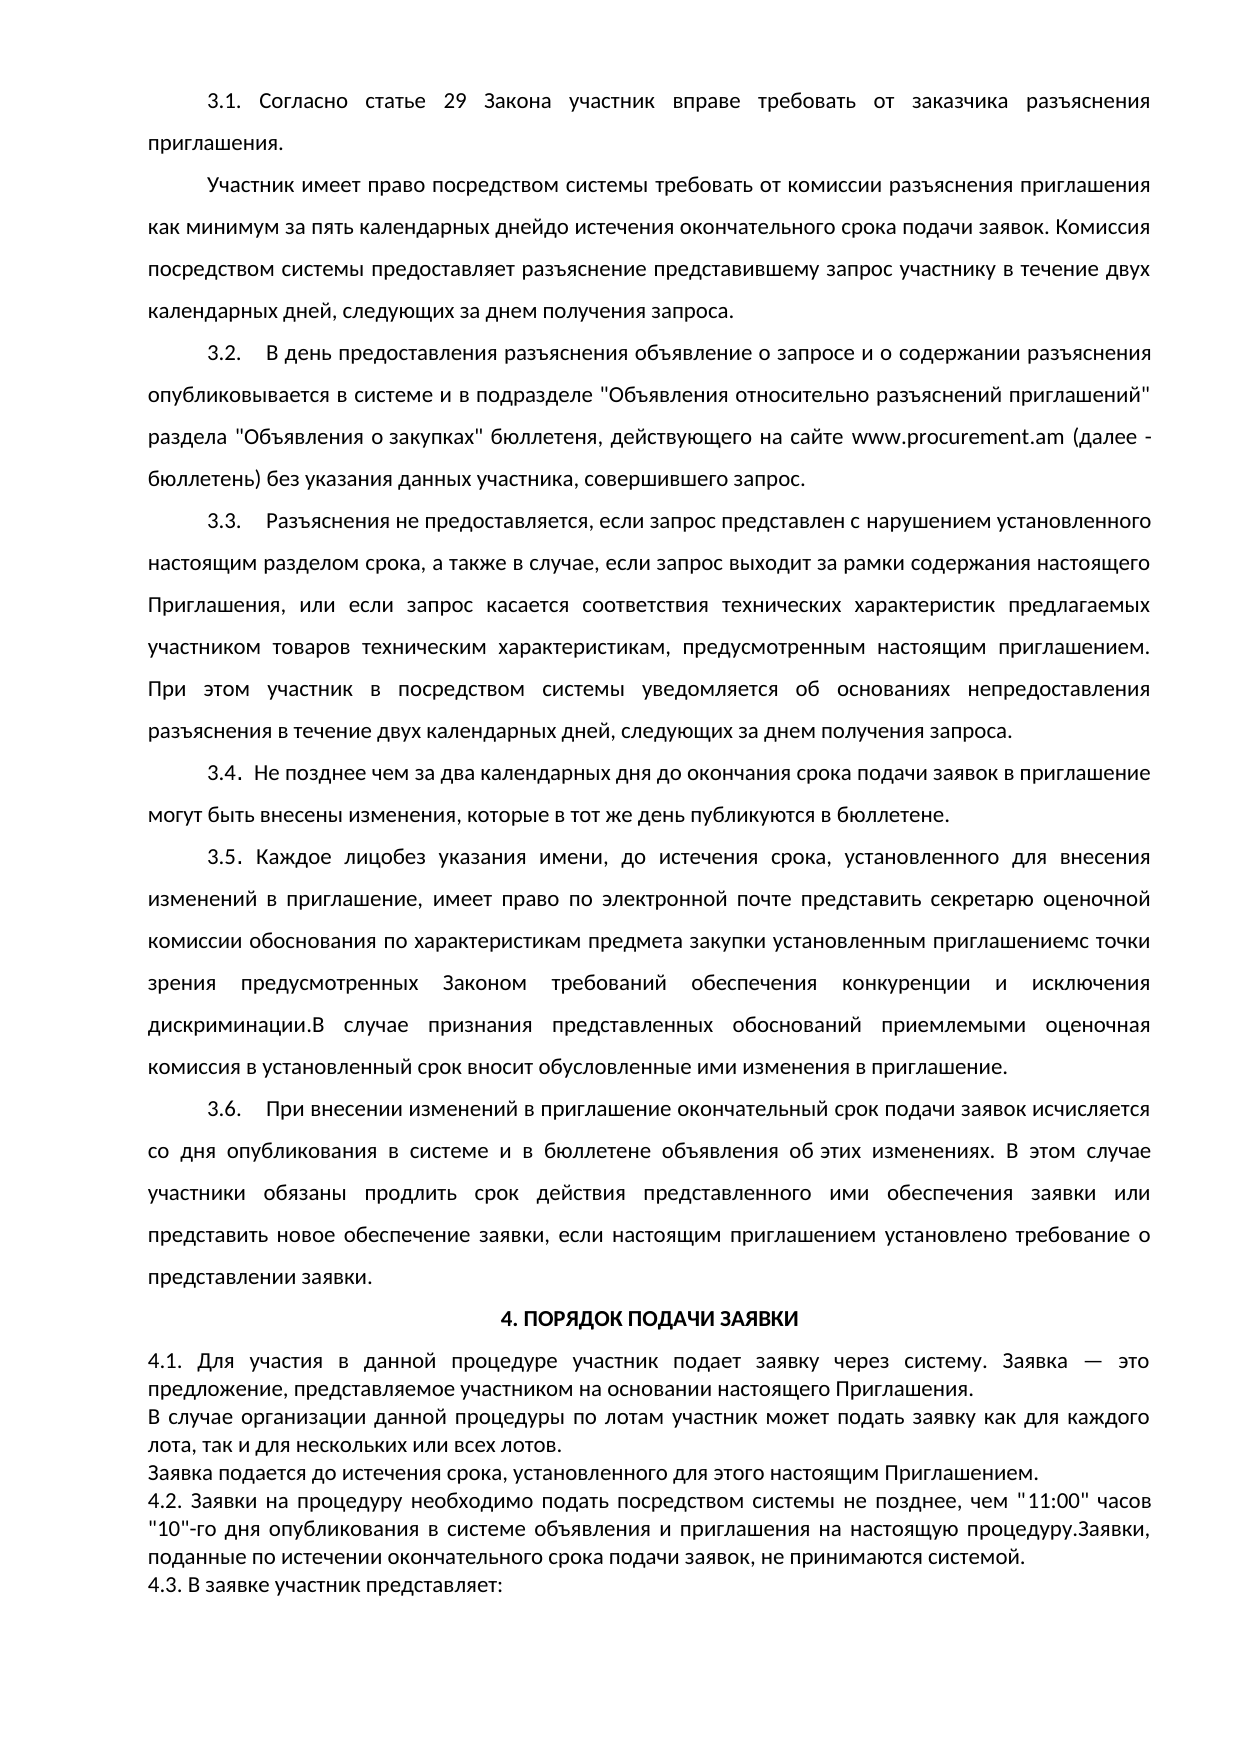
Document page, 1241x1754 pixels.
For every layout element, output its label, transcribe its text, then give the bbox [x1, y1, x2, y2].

text 3.4․ Не позднее чем за два календарных дня до окончания срока подачи заявок в приглашение могут быть внесены изменения, которые в тот же день публикуются в бюллетене. [148, 758, 1152, 828]
text 4. ПОРЯДОК ПОДАЧИ ЗАЯВКИ [148, 1304, 1152, 1332]
text Заявка подается до истечения срока, установленного для этого настоящим Приглашением. [148, 1458, 1152, 1486]
text Участник имеет право посредством системы требовать от комиссии разъяснения приглашения как минимум за пять календарных днейдо истечения окончательного срока подачи заявок. Комиссия посредством системы предоставляет разъяснение представившему запрос участнику в течение двух календарных дней, следующих за днем получения запроса. [148, 170, 1152, 324]
text 4.3. В заявке участник представляет: [148, 1570, 1152, 1598]
text 4.2. Заявки на процедуру необходимо подать посредством системы не позднее, чем "11:00" часов "10"-го дня опубликования в системе объявления и приглашения на настоящую процедуру.Заявки, поданные по истечении окончательного срока подачи заявок, не принимаются системой. [148, 1486, 1152, 1570]
text 3.6. При внесении изменений в приглашение окончательный срок подачи заявок исчисляется со дня опубликования в системе и в бюллетене объявления об этих изменениях. В этом случае участники обязаны продлить срок действия представленного ими обеспечения заявки или представить новое обеспечение заявки, если настоящим приглашением установлено требование о представлении заявки. [148, 1094, 1152, 1290]
text 3.2. В день предоставления разъяснения объявление о запросе и о содержании разъяснения опубликовывается в системе и в подразделе "Объявления относительно разъяснений приглашений" раздела "Объявления о закупках" бюллетеня, действующего на сайте www.procurement.am (далее - бюллетень) без указания данных участника, совершившего запрос. [148, 338, 1152, 492]
text 3.3. Разъяснения не предоставляется, если запрос представлен с нарушением установленного настоящим разделом срока, а также в случае, если запрос выходит за рамки содержания настоящего Приглашения, или если запрос касается соответствия технических характеристик предлагаемых участником товаров техническим характеристикам, предусмотренным настоящим приглашением. При этом участник в посредством системы уведомляется об основаниях непредоставления разъяснения в течение двух календарных дней, следующих за днем получения запроса. [148, 506, 1152, 744]
text 3.5․ Каждое лицобез указания имени, до истечения срока, установленного для внесения изменений в приглашение, имеет право по электронной почте представить секретарю оценочной комиссии обоснования по характеристикам предмета закупки установленным приглашениемс точки зрения предусмотренных Законом требований обеспечения конкуренции и исключения дискриминации.В случае признания представленных обоснований приемлемыми оценочная комиссия в установленный срок вносит обусловленные ими изменения в приглашение. [148, 842, 1152, 1080]
text 4.1. Для участия в данной процедуре участник подает заявку через систему. Заявка — это предложение, представляемое участником на основании настоящего Приглашения. [148, 1346, 1152, 1402]
text В случае организации данной процедуры по лотам участник может подать заявку как для каждого лота, так и для нескольких или всех лотов. [148, 1402, 1152, 1458]
text 3.1. Согласно статье 29 Закона участник вправе требовать от заказчика разъяснения приглашения. [148, 86, 1152, 156]
